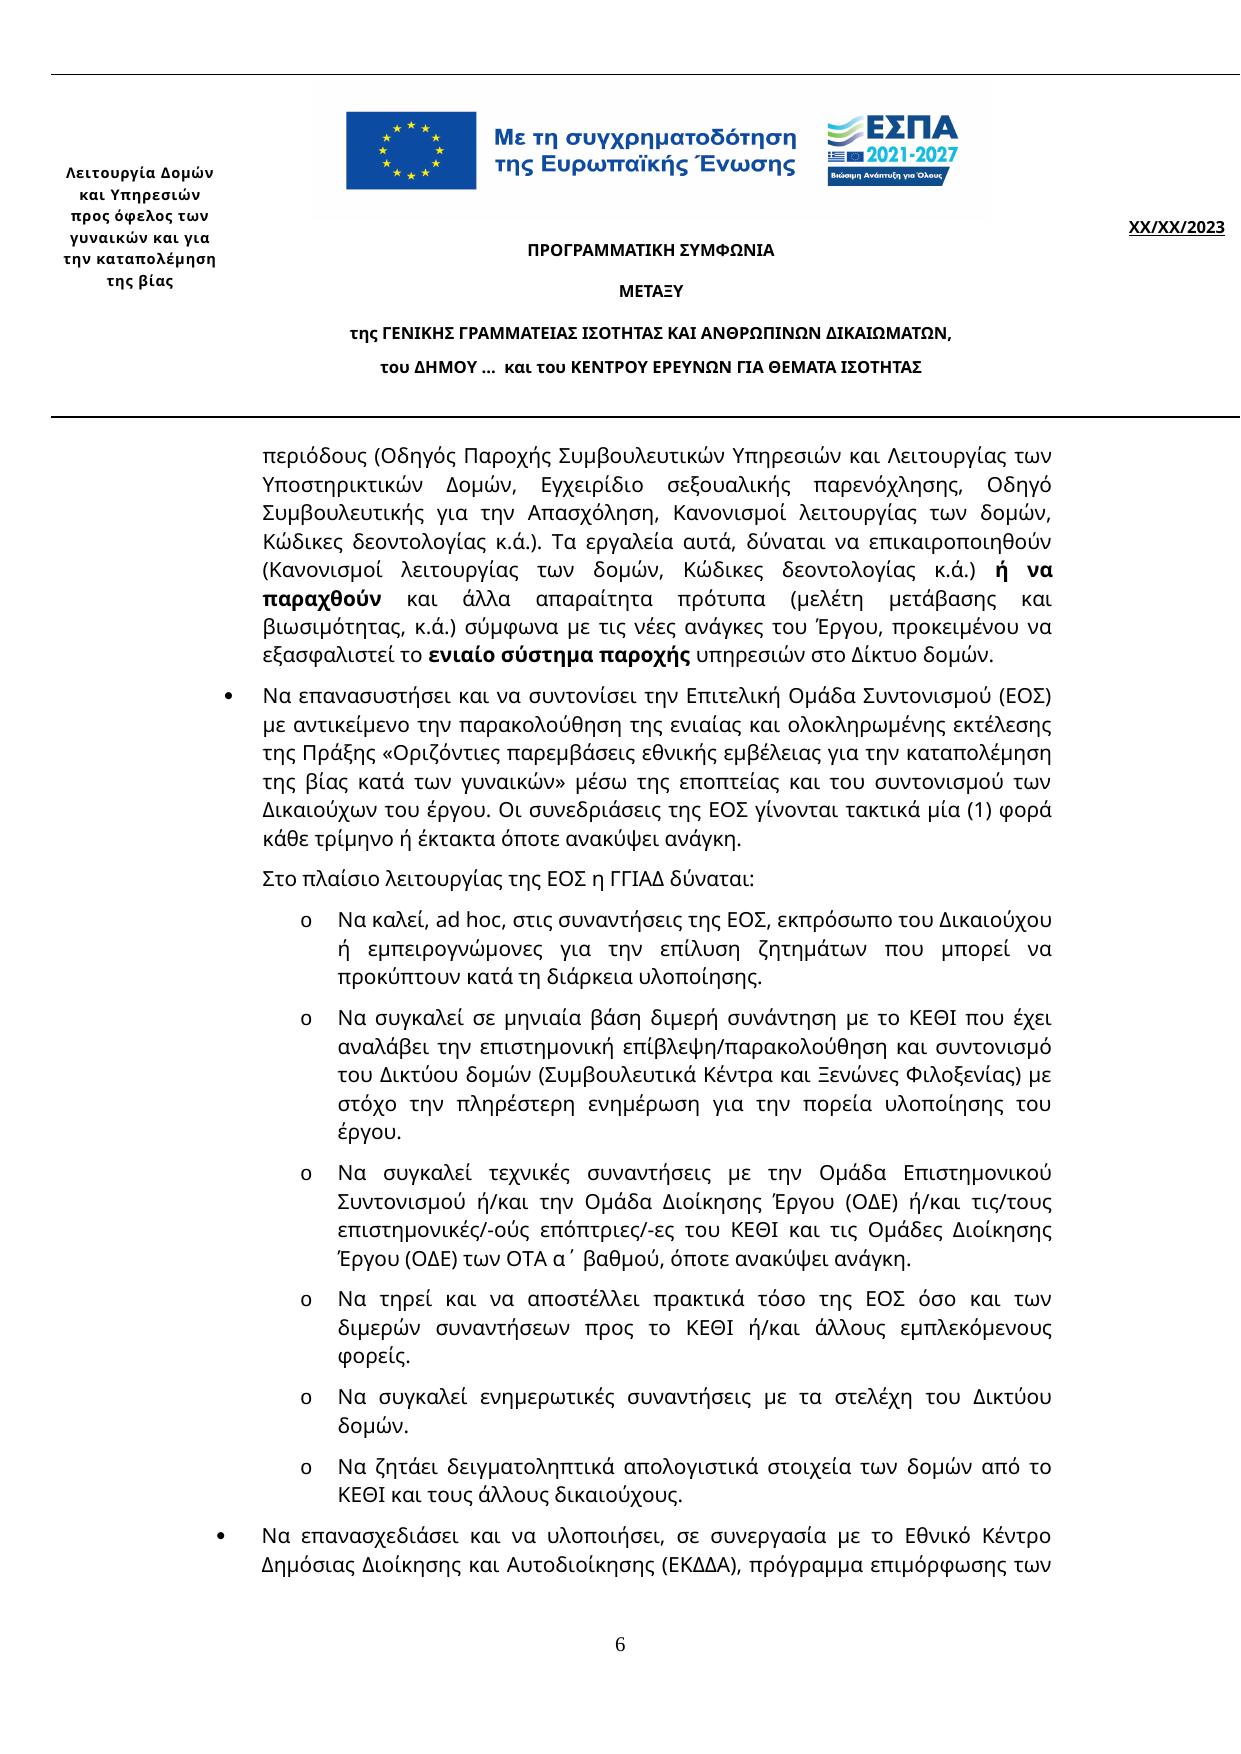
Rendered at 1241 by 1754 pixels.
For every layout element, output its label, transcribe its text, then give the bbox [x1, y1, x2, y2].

list Να επανασυστήσει και να συντονίσει την Επιτελική Ομάδα Συντονισμού (ΕΟΣ) με αντικείμενο την παρακολούθηση της ενιαίας και ολοκληρωμένης εκτέλεσης της Πράξης «Οριζόντιες παρεμβάσεις εθνικής εμβέλειας για την καταπολέμηση της βίας κατά των γυναικών» μέσω της εποπτείας και του συντονισμού των Δικαιούχων του έργου. Οι συνεδριάσεις της ΕΟΣ γίνονται τακτικά μία (1) φορά κάθε τρίμηνο ή έκτακτα όποτε ανακύψει ανάγκη. [225, 681, 1053, 852]
list Να ζητάει δειγματοληπτικά απολογιστικά στοιχεία των δομών από το ΚΕΘΙ και τους άλλους δικαιούχους. [300, 1452, 1053, 1509]
list Να συγκαλεί τεχνικές συναντήσεις με την Ομάδα Επιστημονικού Συντονισμού ή/και την Ομάδα Διοίκησης Έργου (ΟΔΕ) ή/και τις/τους επιστημονικές/-ούς επόπτριες/-ες του ΚΕΘΙ και τις Ομάδες Διοίκησης Έργου (ΟΔΕ) των ΟΤΑ α΄ βαθμού, όποτε ανακύψει ανάγκη. [300, 1158, 1053, 1272]
list Να καλεί, ad hoc, στις συναντήσεις της ΕΟΣ, εκπρόσωπο του Δικαιούχου ή εμπειρογνώμονες για την επίλυση ζητημάτων που μπορεί να προκύπτουν κατά τη διάρκεια υλοποίησης. [300, 906, 1053, 991]
list Να τηρεί και να αποστέλλει πρακτικά τόσο της ΕΟΣ όσο και των διμερών συναντήσεων προς το ΚΕΘΙ ή/και άλλους εμπλεκόμενους φορείς. [300, 1284, 1053, 1370]
text Στο πλαίσιο λειτουργίας της ΕΟΣ η ΓΓΙΑΔ δύναται: [262, 864, 1053, 893]
picture [311, 81, 991, 221]
list Να συγκαλεί ενημερωτικές συναντήσεις με τα στελέχη του Δικτύου δομών. [300, 1382, 1053, 1439]
list Να συγκαλεί σε μηνιαία βάση διμερή συνάντηση με το ΚΕΘΙ που έχει αναλάβει την επιστημονική επίβλεψη/παρακολούθηση και συντονισμό του Δικτύου δομών (Συμβουλευτικά Κέντρα και Ξενώνες Φιλοξενίας) με στόχο την πληρέστερη ενημέρωση για την πορεία υλοποίησης του έργου. [300, 1003, 1053, 1146]
